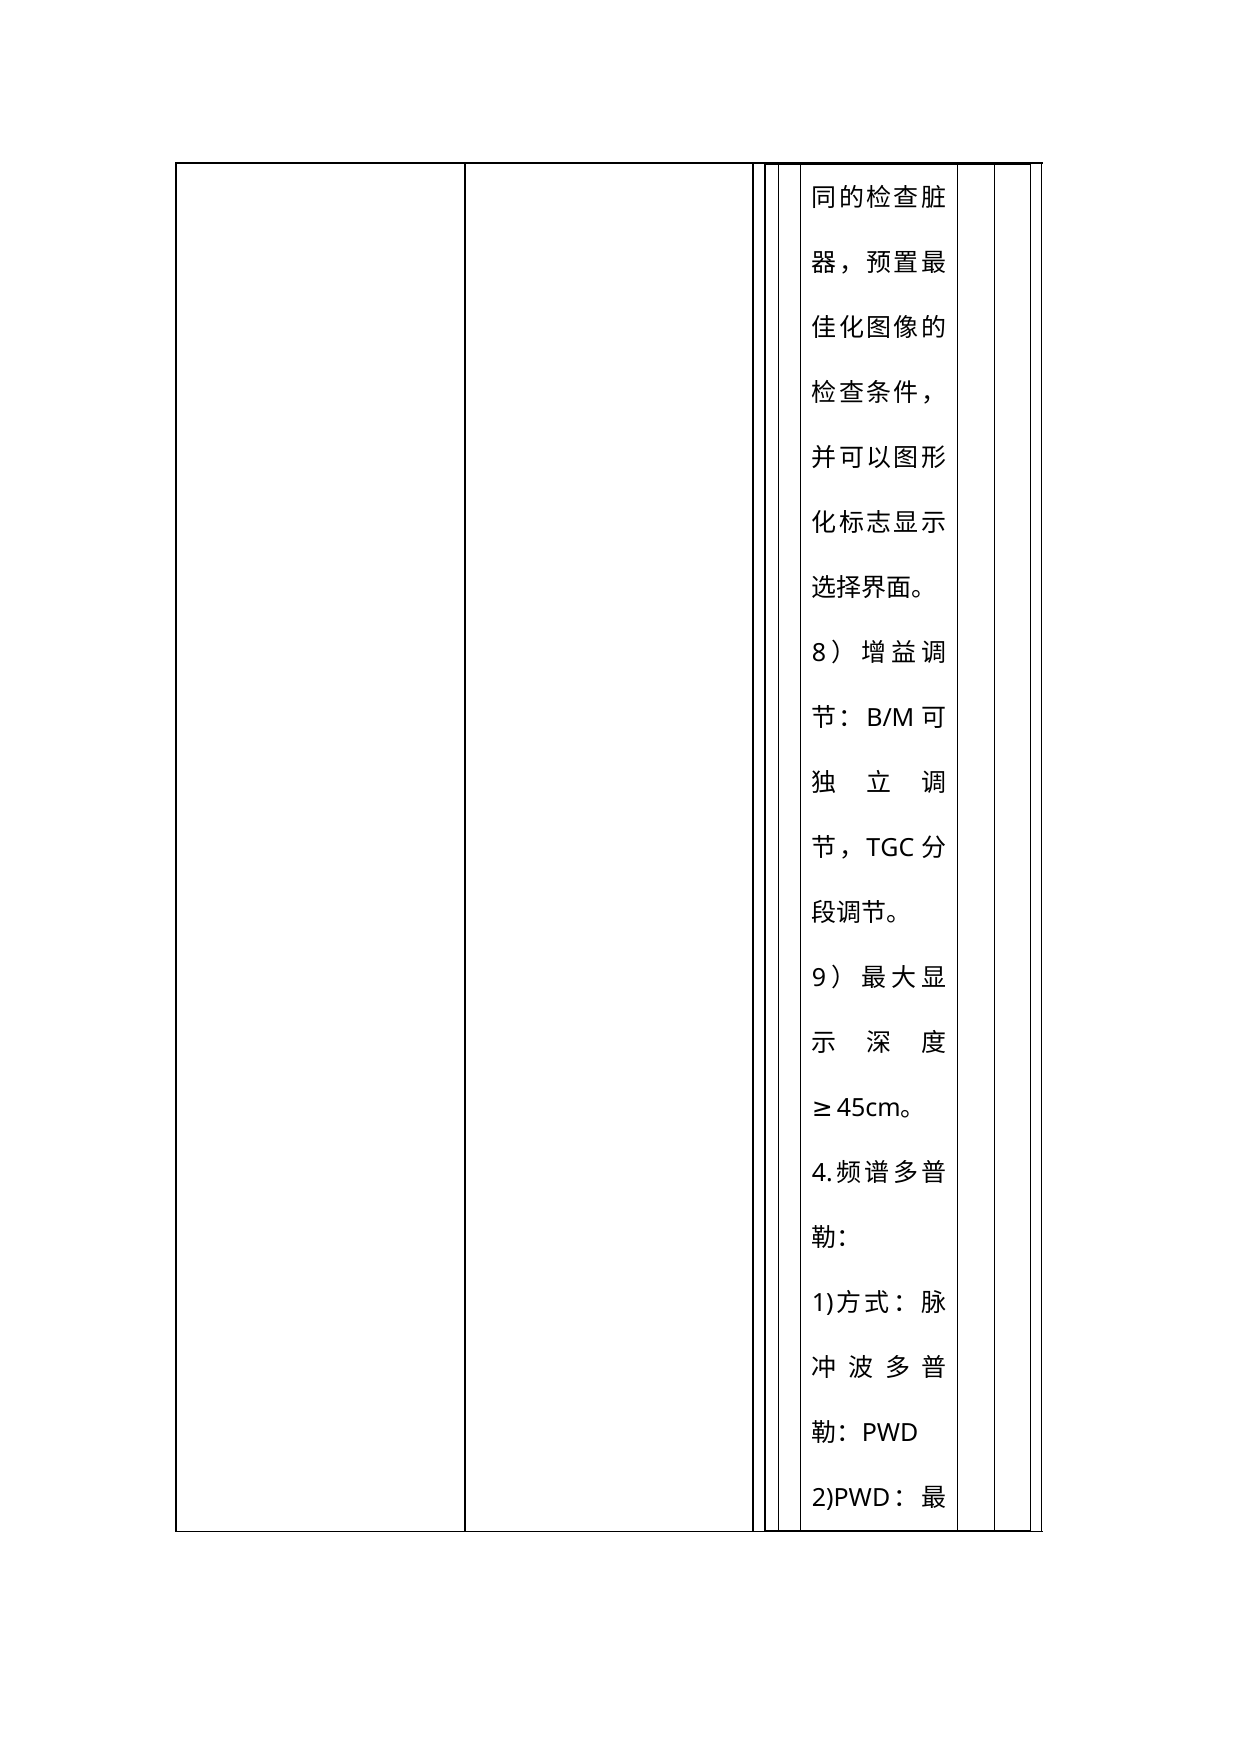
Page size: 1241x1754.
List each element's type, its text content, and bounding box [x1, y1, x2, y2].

table_cell [1031, 164, 1041, 1531]
table_cell [779, 165, 800, 1530]
table_cell [466, 164, 752, 1531]
table_cell [958, 165, 994, 1530]
table_cell [766, 165, 778, 1530]
table_cell [754, 164, 764, 1531]
table_cell [801, 165, 957, 1530]
table_cell [995, 165, 1030, 1530]
table_cell 1 [177, 164, 464, 1531]
